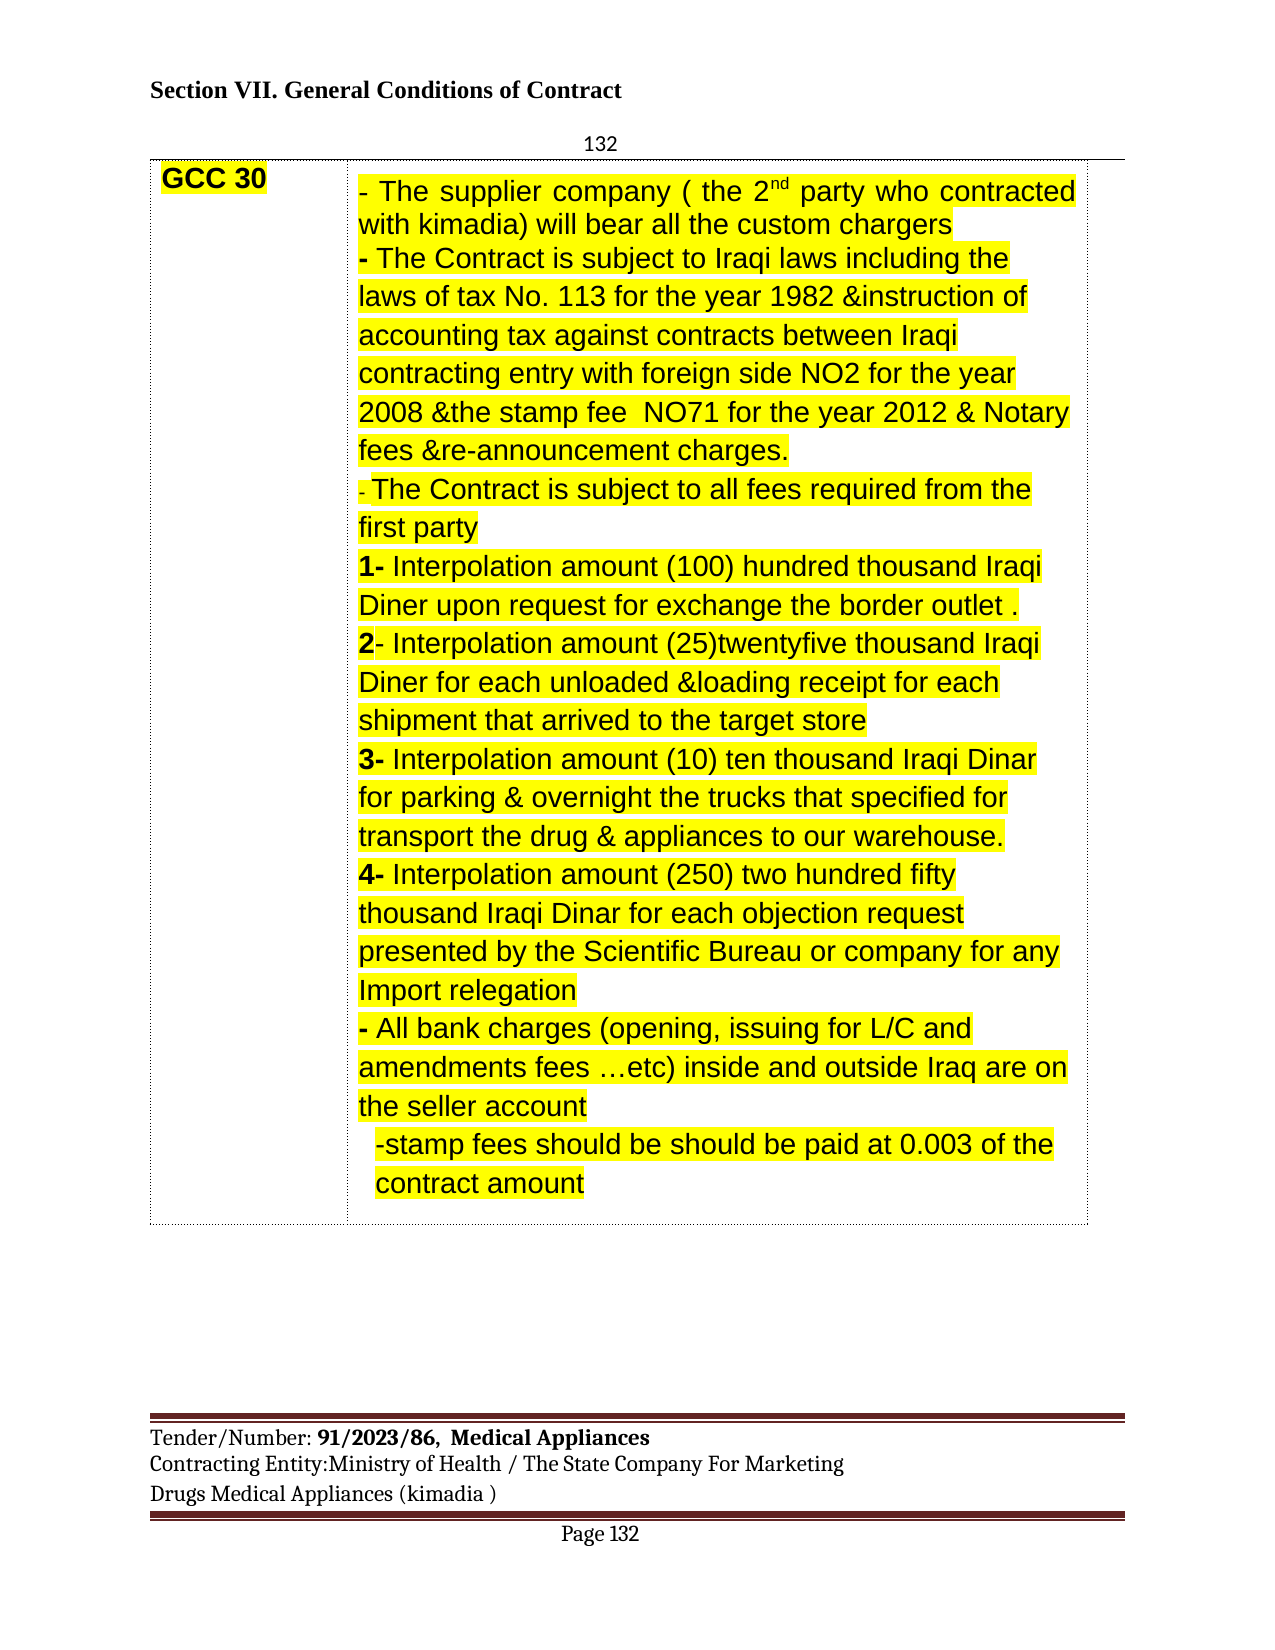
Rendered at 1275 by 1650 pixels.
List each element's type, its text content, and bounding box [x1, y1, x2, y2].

table_cell GCC 30 [150, 160, 347, 1224]
table_cell - The supplier company ( the 2nd party who contracted with kimadia) will bear all the custom chargers - The Contract is subject to Iraqi laws including the laws of tax No. 113 for the year 1982 &instruction of accounting tax against contracts between Iraqi contracting entry with foreign side NO2 for the year 2008 &the stamp fee NO71 for the year 2012 & Notary fees &re-announcement charges. - The Contract is subject to all fees required from the first party 1- Interpolation amount (100) hundred thousand Iraqi Diner upon request for exchange the border outlet . 2- Interpolation amount (25)twentyfive thousand Iraqi Diner for each unloaded &loading receipt for each shipment that arrived to the target store 3- Interpolation amount (10) ten thousand Iraqi Dinar for parking & overnight the trucks that specified for transport the drug & appliances to our warehouse. 4- Interpolation amount (250) two hundred fifty thousand Iraqi Dinar for each objection request presented by the Scientific Bureau or company for any Import relegation - All bank charges (opening, issuing for L/C and amendments fees …etc) inside and outside Iraq are on the seller account -stamp fees should be should be paid at 0.003 of the contract amount [347, 160, 1088, 1224]
